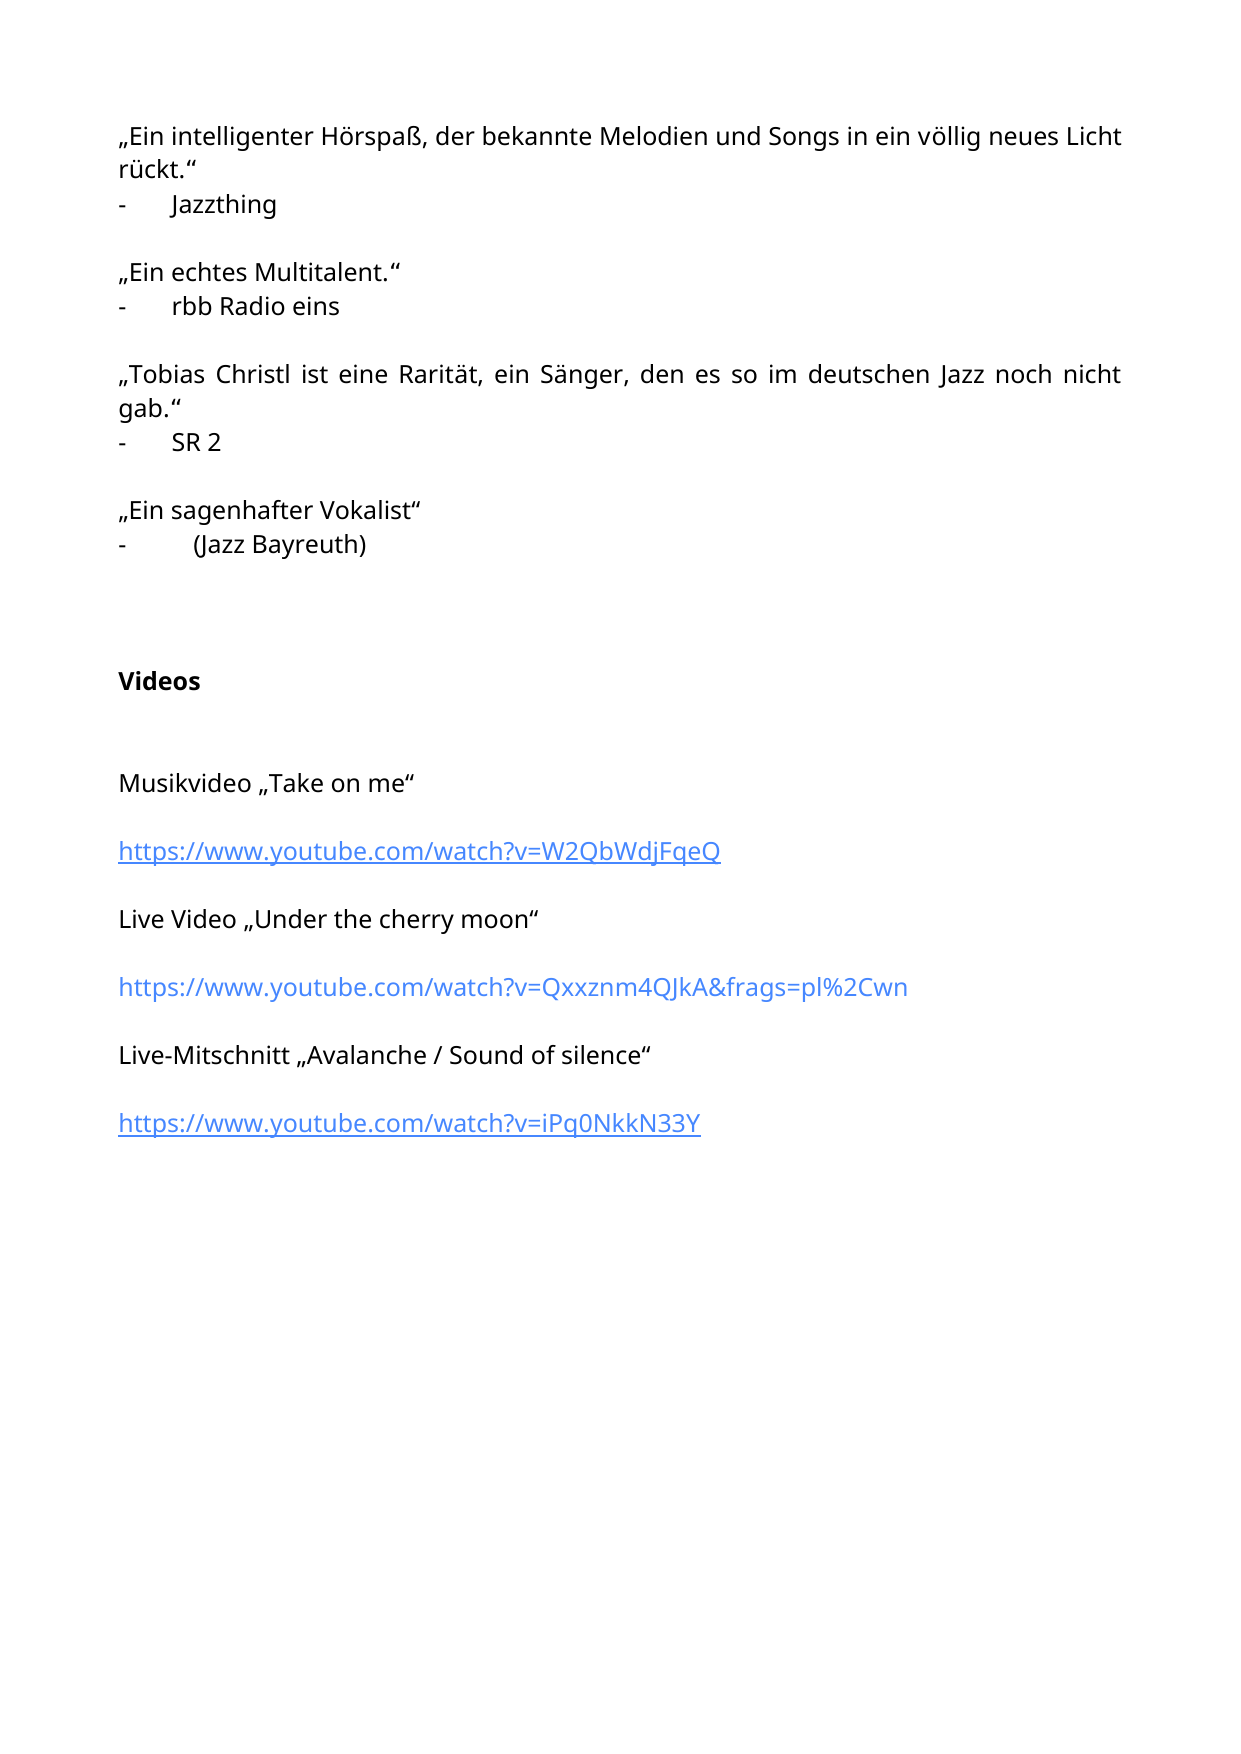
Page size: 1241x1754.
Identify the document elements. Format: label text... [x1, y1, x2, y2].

text „Ein echtes Multitalent.“ [118, 254, 1122, 288]
text „Ein intelligenter Hörspaß, der bekannte Melodien und Songs in ein völlig neues Licht rückt.“ [118, 118, 1122, 186]
text „Ein sagenhafter Vokalist“ [118, 493, 1122, 527]
text - (Jazz Bayreuth) [118, 527, 1122, 561]
text Musikvideo „Take on me“ [118, 765, 1122, 799]
text - SR 2 [118, 425, 1122, 459]
text https://www.youtube.com/watch?v=iPq0NkkN33Y [118, 1106, 1122, 1140]
text - rbb Radio eins [118, 288, 1122, 322]
text „Tobias Christl ist eine Rarität, ein Sänger, den es so im deutschen Jazz noch nicht gab.“ [118, 357, 1122, 425]
text https://www.youtube.com/watch?v=W2QbWdjFqeQ [118, 833, 1122, 867]
text Live Video „Under the cherry moon“ [118, 902, 1122, 936]
text - Jazzthing [118, 186, 1122, 220]
text https://www.youtube.com/watch?v=Qxxznm4QJkA&frags=pl%2Cwn [118, 970, 1122, 1004]
text Live-Mitschnitt „Avalanche / Sound of silence“ [118, 1038, 1122, 1072]
text Videos [118, 663, 1122, 697]
